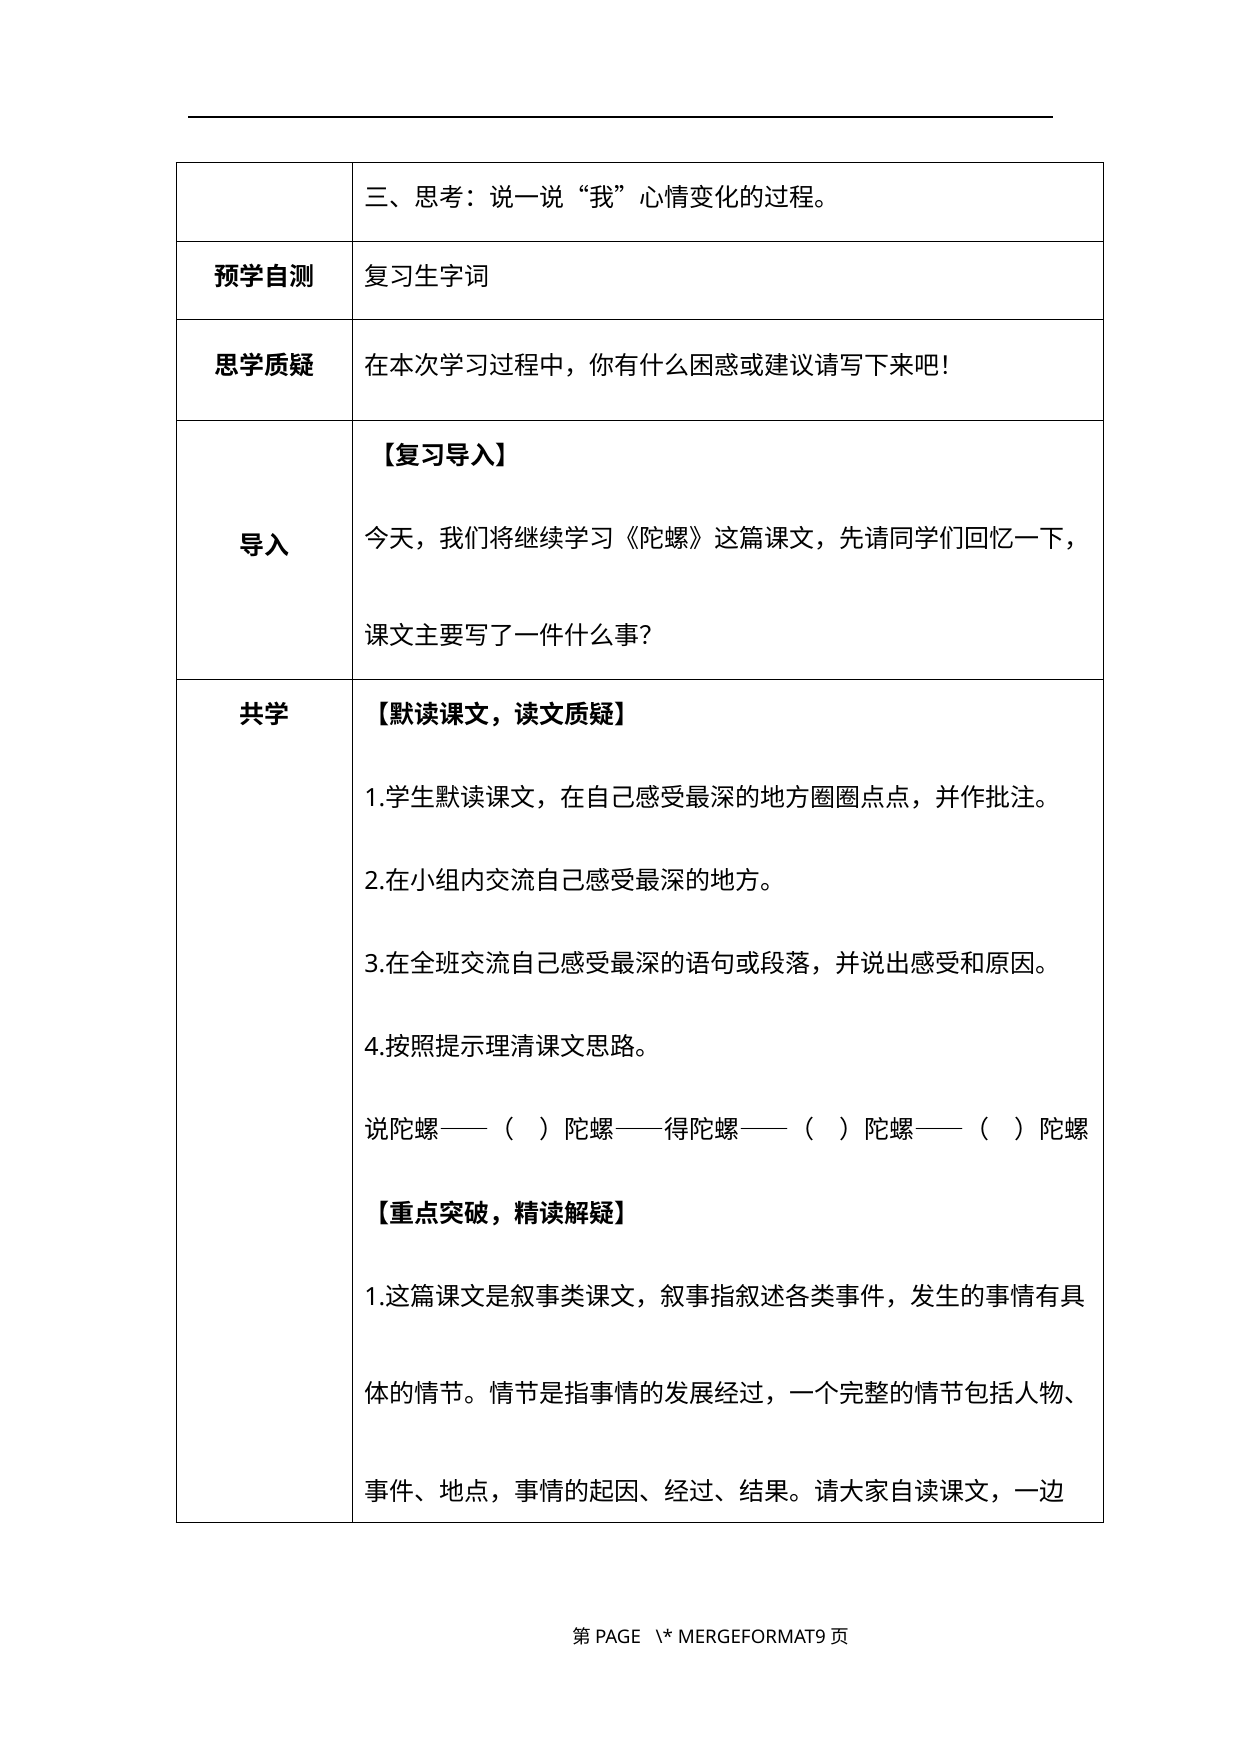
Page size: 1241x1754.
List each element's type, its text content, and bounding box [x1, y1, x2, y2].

table_cell 预学自测 [177, 242, 352, 319]
table_cell 复习生字词 [353, 242, 1103, 319]
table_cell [353, 680, 1103, 1522]
table_cell 共学 [177, 680, 352, 1522]
table_cell 在本次学习过程中，你有什么困惑或建议请写下来吧！ [353, 320, 1103, 420]
table_cell 思学质疑 [177, 320, 352, 420]
table_cell 【复习导入】 今天，我们将继续学习《陀螺》这篇课文，先请同学们回忆一下，课文主要写了一件什么事？ [353, 421, 1103, 679]
table_cell 三、思考：说一说“我”心情变化的过程。 [353, 163, 1103, 241]
table_cell 导入 [177, 421, 352, 679]
